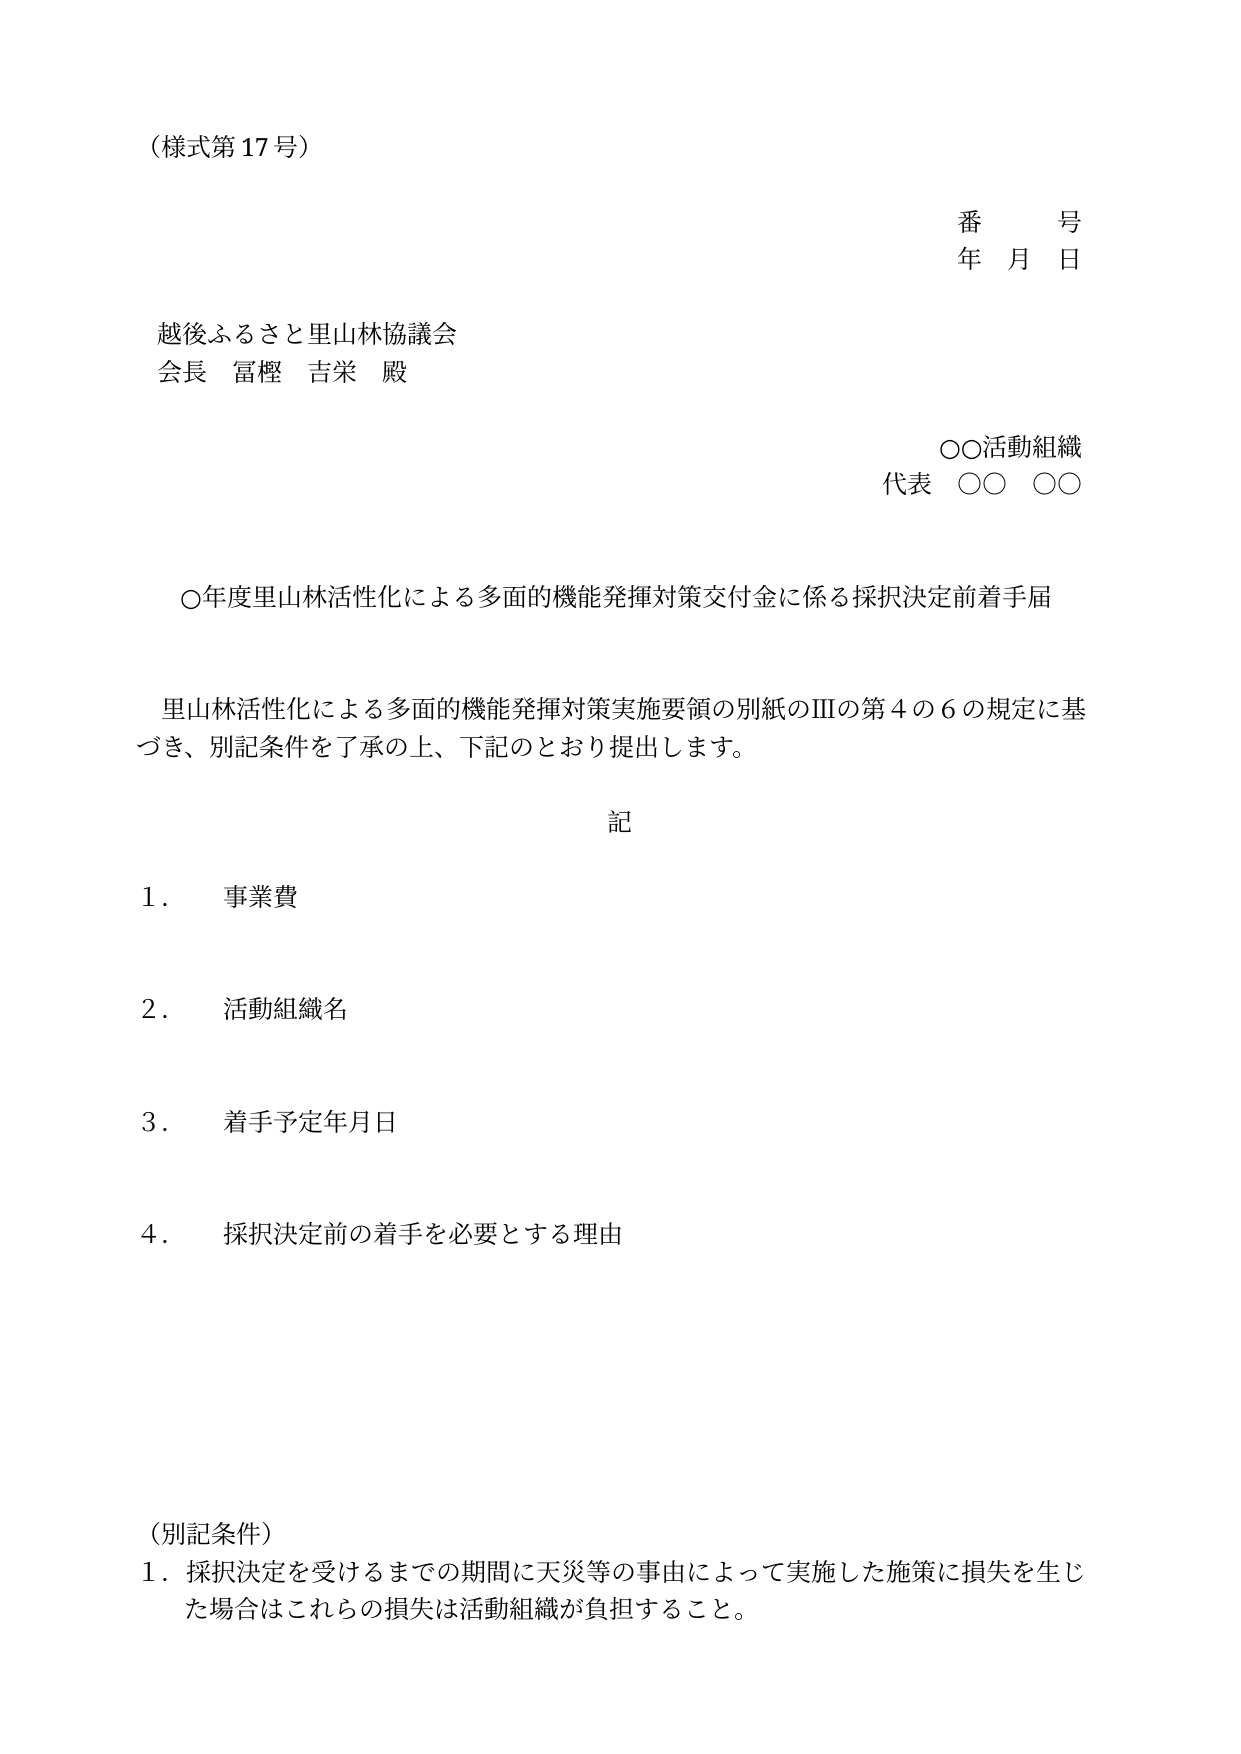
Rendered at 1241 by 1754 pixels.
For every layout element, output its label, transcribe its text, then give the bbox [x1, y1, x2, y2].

text 会長 冨樫 吉栄 殿 [158, 352, 1104, 389]
list 事業費 [136, 877, 1104, 914]
text （別記条件） [136, 1514, 1104, 1552]
text 代表 ○○ ○○ [136, 464, 1082, 502]
text １．採択決定を受けるまでの期間に天災等の事由によって実施した施策に損失を生じた場合はこれらの損失は活動組織が負担すること。 [136, 1552, 1104, 1627]
list 着手予定年月日 [136, 1102, 1104, 1139]
text 越後ふるさと里山林協議会 [158, 314, 1104, 352]
list 活動組織名 [136, 989, 1104, 1027]
text 記 [136, 802, 1104, 839]
text 里山林活性化による多面的機能発揮対策実施要領の別紙のⅢの第４の６の規定に基づき、別記条件を了承の上、下記のとおり提出します。 [136, 689, 1104, 764]
text ○○活動組織 [136, 427, 1082, 464]
text 年 月 日 [136, 239, 1082, 277]
text ○年度里山林活性化による多面的機能発揮対策交付金に係る採択決定前着手届 [180, 577, 1061, 614]
text 番 号 [136, 202, 1082, 239]
list 採択決定前の着手を必要とする理由 [136, 1214, 1104, 1252]
text （様式第17号） [136, 127, 1104, 164]
